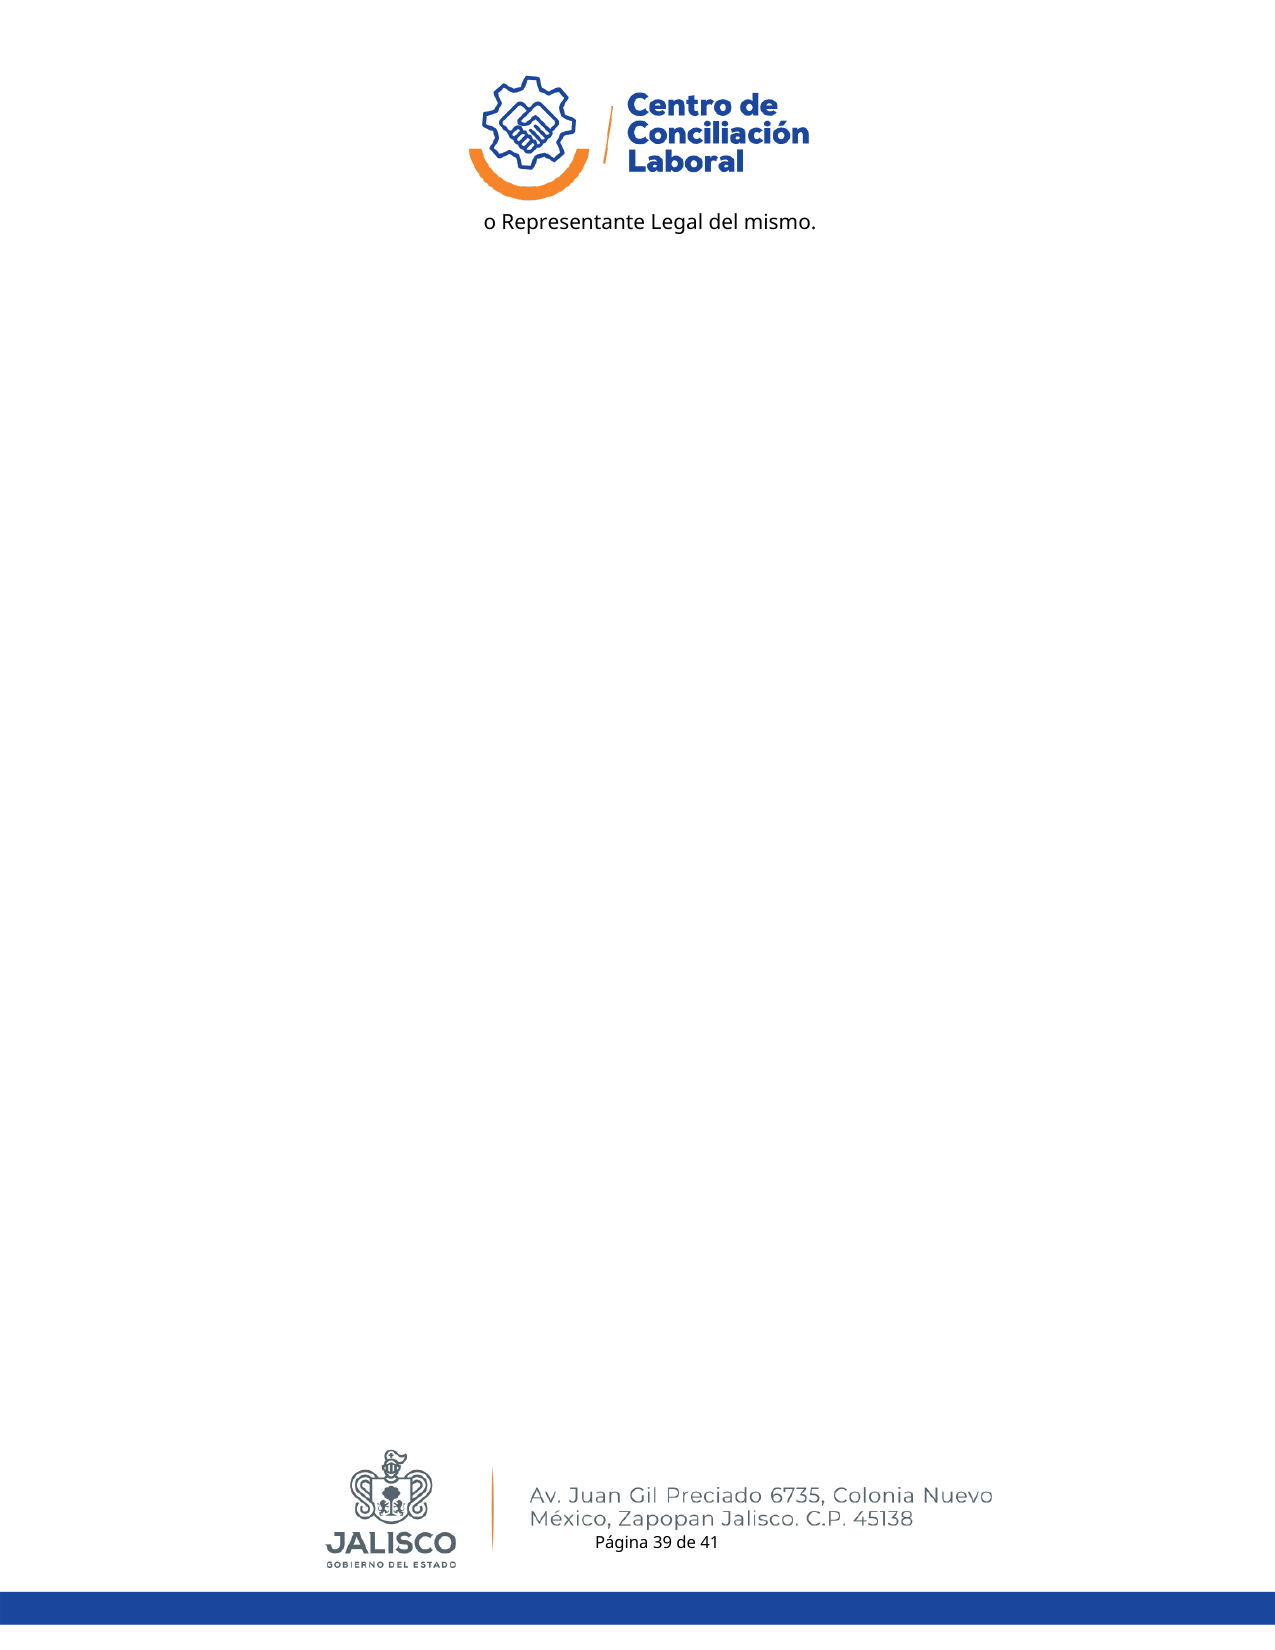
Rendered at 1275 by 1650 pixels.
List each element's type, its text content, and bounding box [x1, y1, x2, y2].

picture [0, 3, 1275, 1650]
text o Representante Legal del mismo. [162, 207, 1137, 235]
